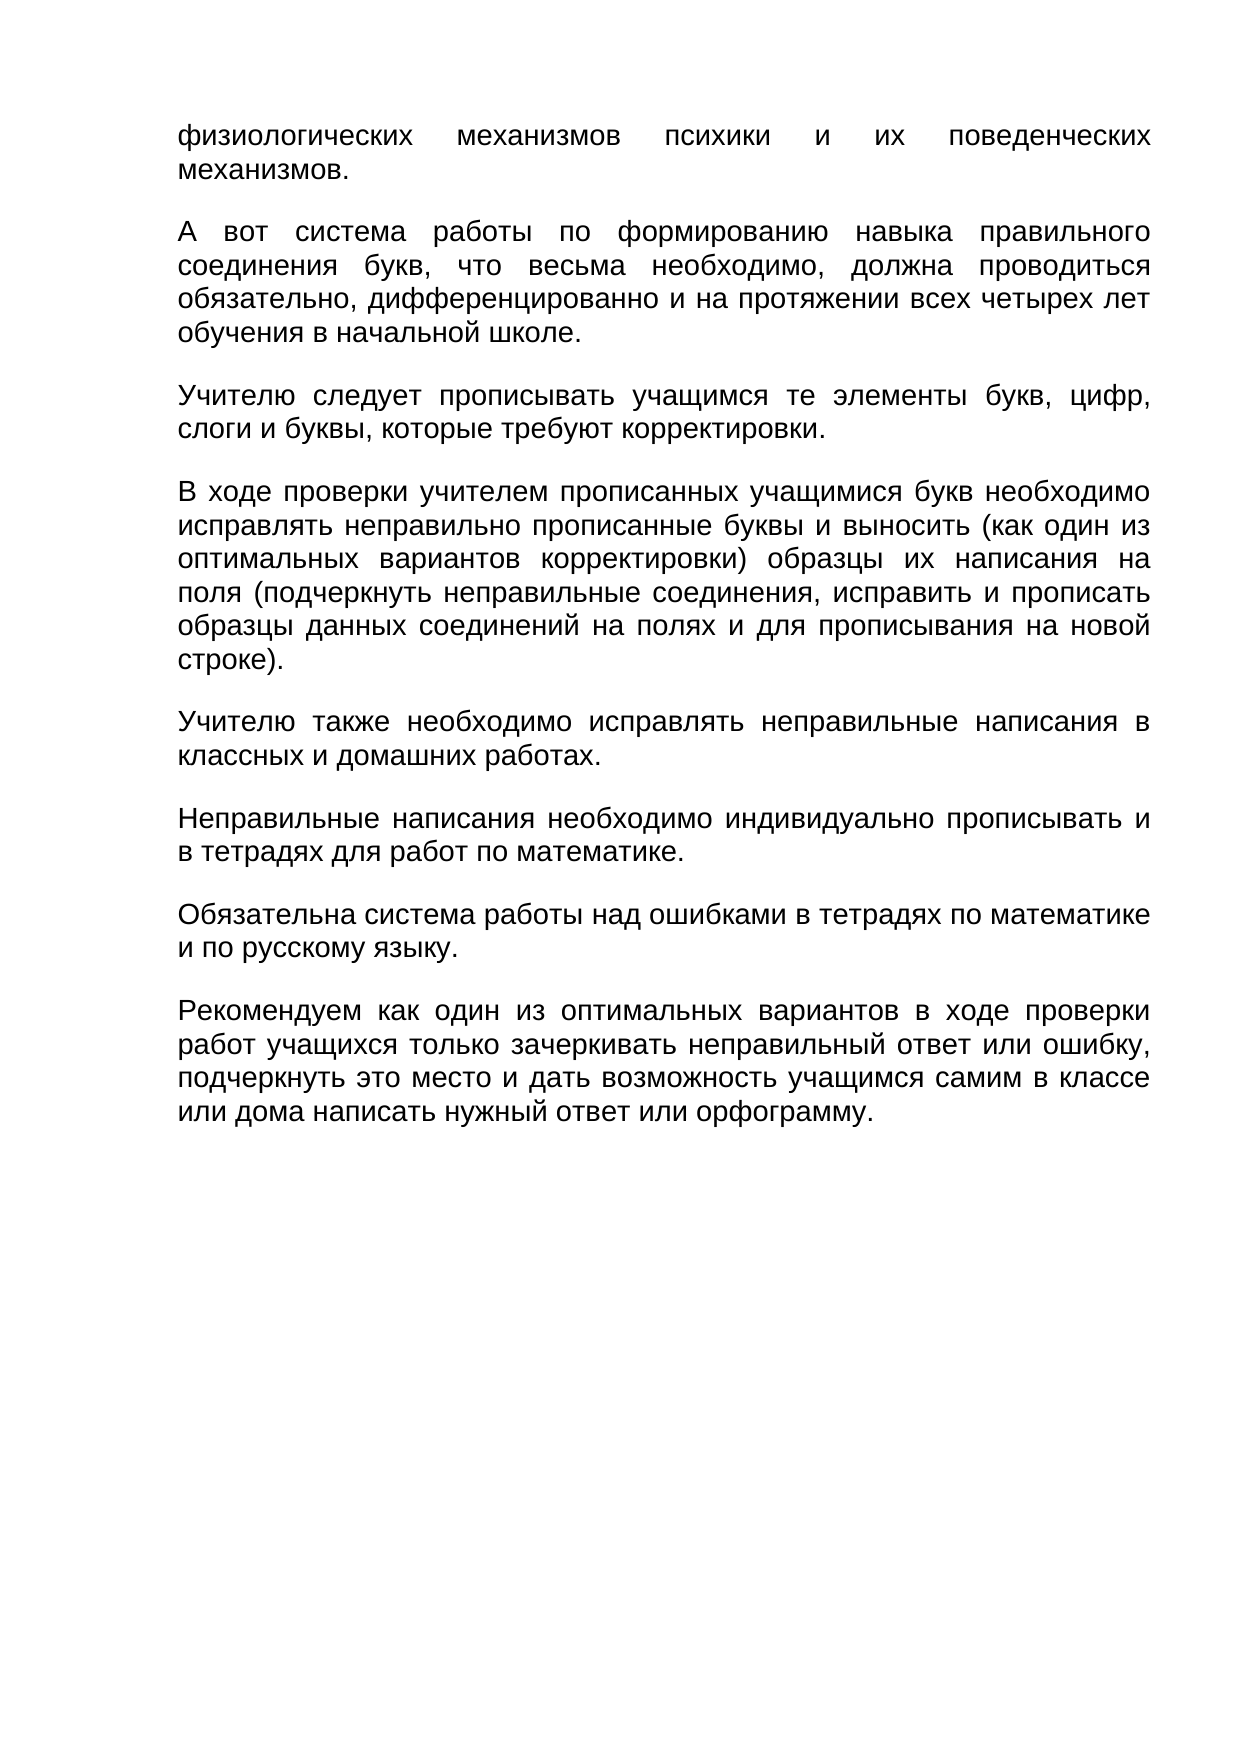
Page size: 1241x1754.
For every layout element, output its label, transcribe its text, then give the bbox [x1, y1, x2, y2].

text Обязательна система работы над ошибками в тетрадях по математике и по русскому языку. [177, 964, 1152, 1031]
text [177, 118, 1152, 252]
text Учителю также необходимо исправлять неправильные написания в классных и домашних работах. [177, 771, 1152, 838]
text А вот система работы по формированию навыка правильного соединения букв, что весьма необходимо, должна проводиться обязательно, дифференцированно и на протяжении всех четырех лет обучения в начальной школе. [177, 281, 1152, 416]
text В ходе проверки учителем прописанных учащимися букв необходимо исправлять неправильно прописанные буквы и выносить (как один из оптимальных вариантов корректировки) образцы их написания на поля (подчеркнуть неправильные соединения, исправить и прописать образцы данных соединений на полях и для прописывания на новой строке). [177, 541, 1152, 742]
text Рекомендуем как один из оптимальных вариантов в ходе проверки работ учащихся только зачеркивать неправильный ответ или ошибку, подчеркнуть это место и дать возможность учащимся самим в классе или дома написать нужный ответ или орфограмму. [177, 1060, 1152, 1194]
text Неправильные написания необходимо индивидуально прописывать и в тетрадях для работ по математике. [177, 868, 1152, 935]
text Учителю следует прописывать учащимся те элементы букв, цифр, слоги и буквы, которые требуют корректировки. [177, 445, 1152, 512]
